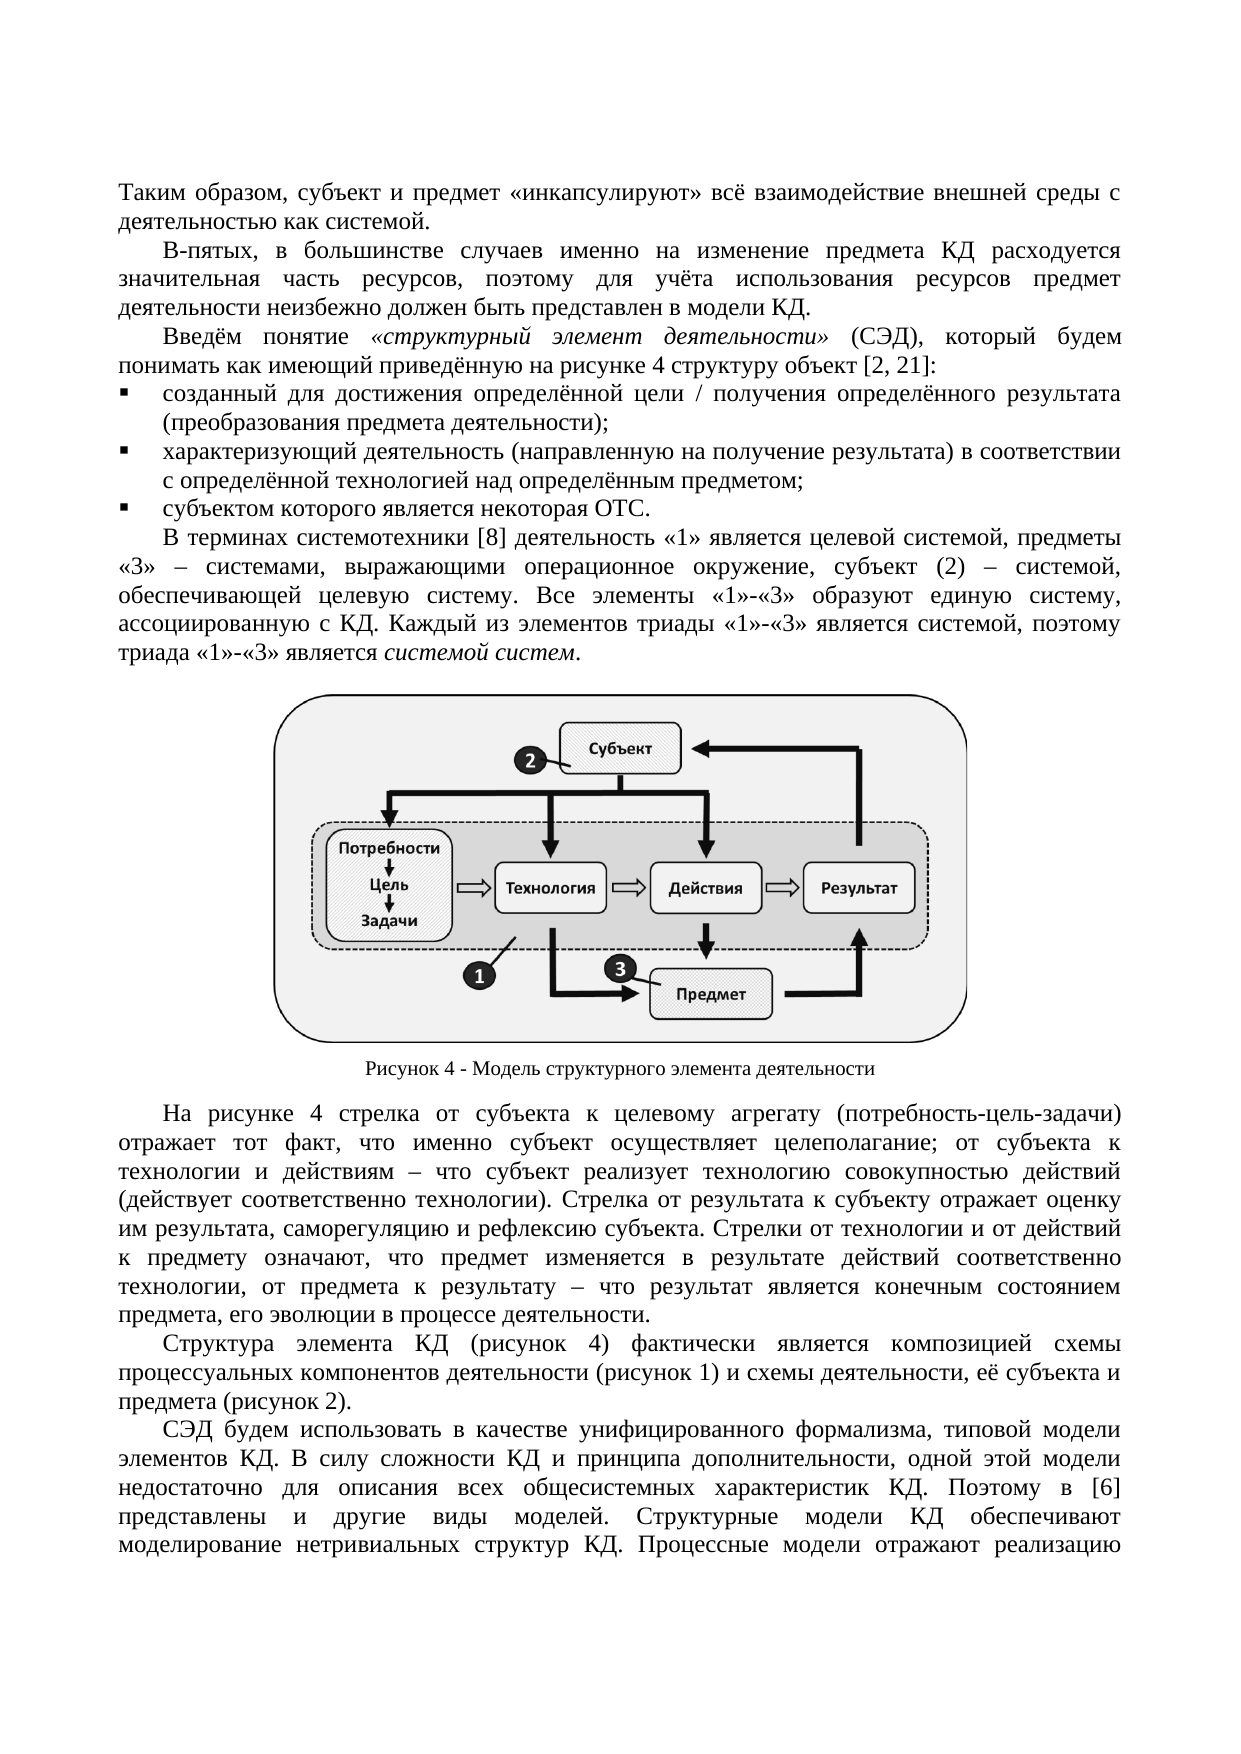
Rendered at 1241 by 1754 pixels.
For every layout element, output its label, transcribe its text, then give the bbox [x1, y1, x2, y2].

text В терминах системотехники [8] деятельность «1» является целевой системой, предметы «3» – системами, выражающими операционное окружение, субъект (2) – системой, обеспечивающей целевую систему. Все элементы «1»-«3» образуют единую систему, ассоциированную с КД. Каждый из элементов триады «1»-«3» является системой, поэтому триада «1»-«3» является системой систем. [118, 522, 1122, 666]
picture [273, 694, 968, 1043]
text В-пятых, в большинстве случаев именно на изменение предмета КД расходуется значительная часть ресурсов, поэтому для учёта использования ресурсов предмет деятельности неизбежно должен быть представлен в модели КД. [118, 235, 1122, 321]
list субъектом которого является некоторая ОТС. [118, 493, 1122, 522]
text Введём понятие «структурный элемент деятельности» (СЭД), который будем понимать как имеющий приведённую на рисунке 4 структуру объект [2, 21]: [118, 321, 1122, 378]
text Рисунок 4 - Модель структурного элемента деятельности [118, 1055, 1122, 1079]
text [118, 177, 1122, 235]
text На рисунке 4 стрелка от субъекта к целевому агрегату (потребность-цель-задачи) отражает тот факт, что именно субъект осуществляет целеполагание; от субъекта к технологии и действиям – что субъект реализует технологию совокупностью действий (действует соответственно технологии). Стрелка от результата к субъекту отражает оценку им результата, саморегуляцию и рефлексию субъекта. Стрелки от технологии и от действий к предмету означают, что предмет изменяется в результате действий соответственно технологии, от предмета к результату – что результат является конечным состоянием предмета, его эволюции в процессе деятельности. [118, 1098, 1122, 1328]
list характеризующий деятельность (направленную на получение результата) в соответствии с определённой технологией над определённым предметом; [118, 436, 1122, 493]
list созданный для достижения определённой цели / получения определённого результата (преобразования предмета деятельности); [118, 378, 1122, 436]
text Структура элемента КД (рисунок 4) фактически является композицией схемы процессуальных компонентов деятельности (рисунок 1) и схемы деятельности, её субъекта и предмета (рисунок 2). [118, 1328, 1122, 1414]
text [118, 1414, 1122, 1558]
